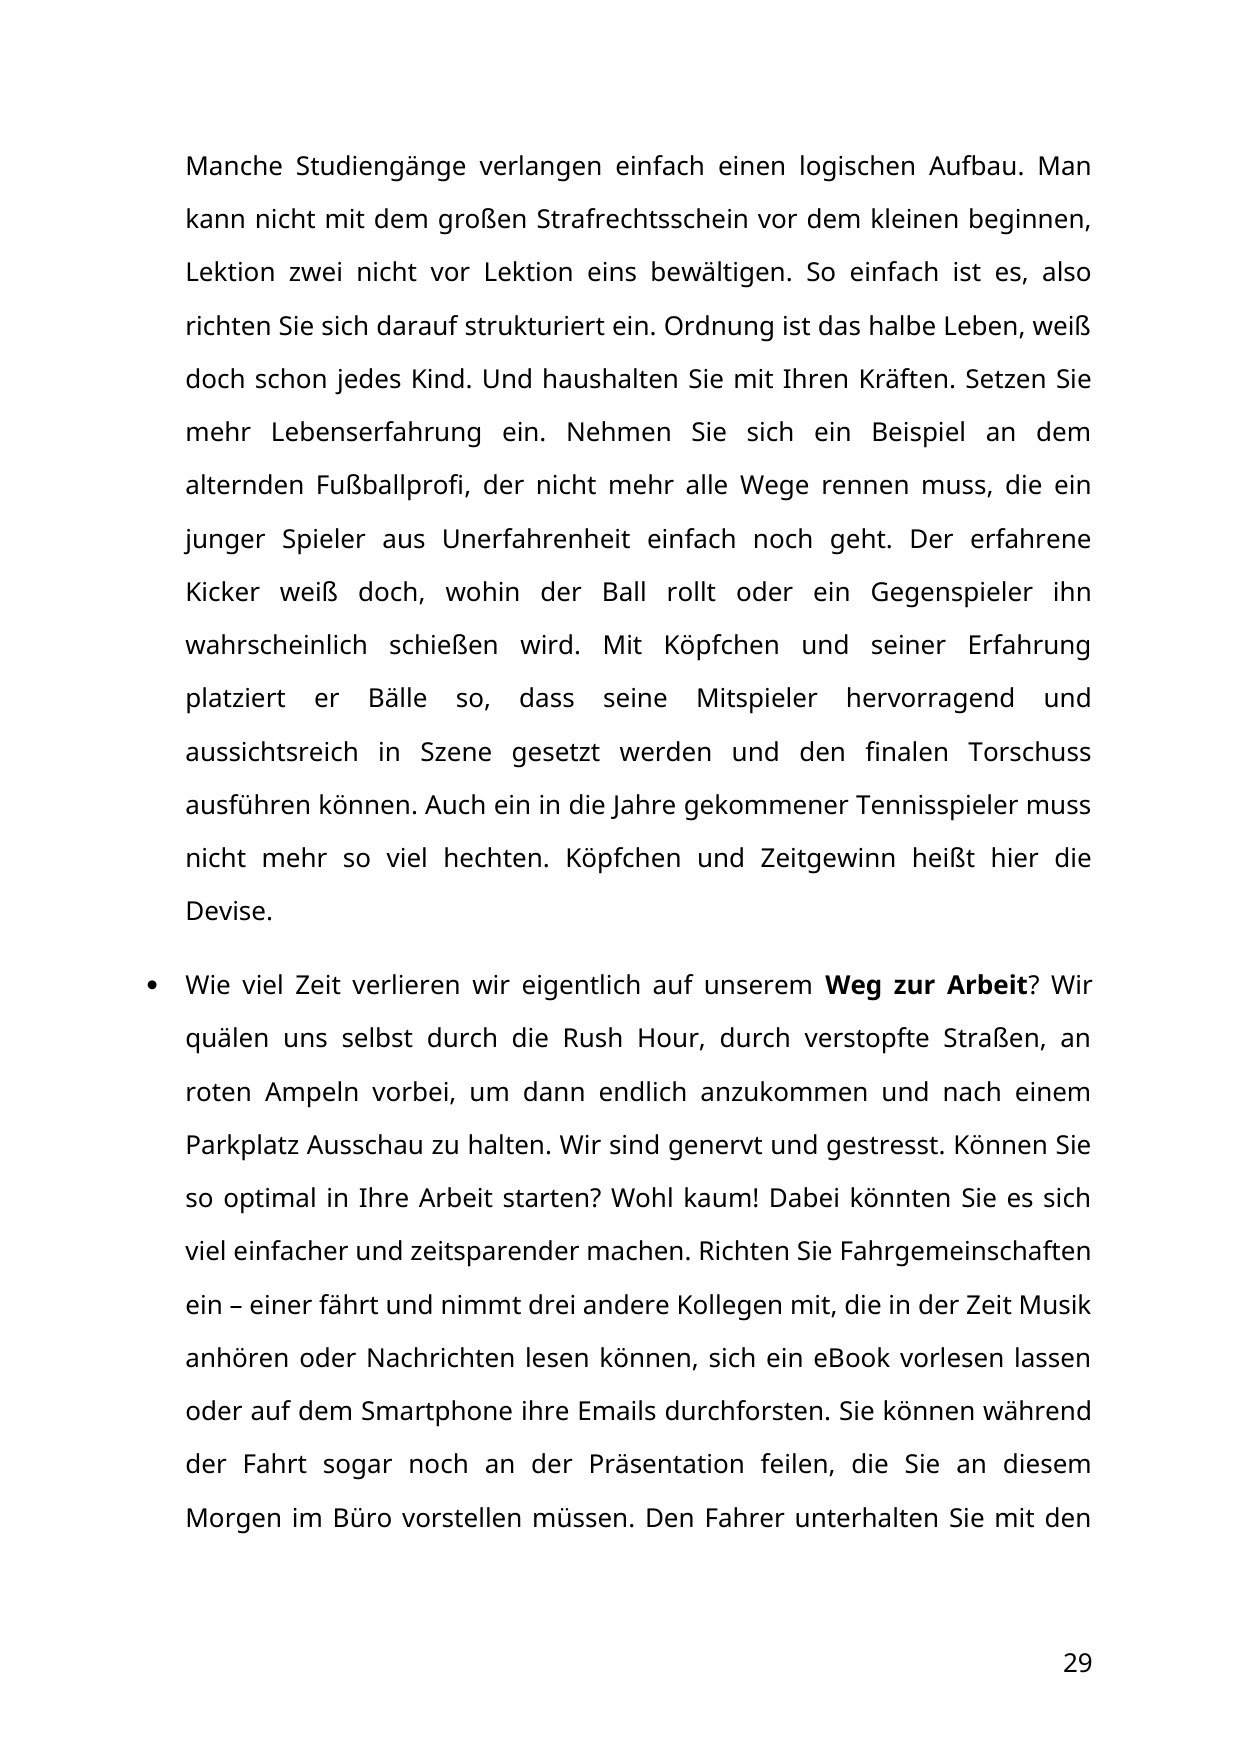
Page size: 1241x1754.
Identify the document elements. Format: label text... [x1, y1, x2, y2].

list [148, 967, 1093, 1535]
text Manche Studiengänge verlangen einfach einen logischen Aufbau. Man kann nicht mit dem großen Strafrechtsschein vor dem kleinen beginnen, Lektion zwei nicht vor Lektion eins bewältigen. So einfach ist es, also richten Sie sich darauf strukturiert ein. Ordnung ist das halbe Leben, weiß doch schon jedes Kind. Und haushalten Sie mit Ihren Kräften. Setzen Sie mehr Lebenserfahrung ein. Nehmen Sie sich ein Beispiel an dem alternden Fußballprofi, der nicht mehr alle Wege rennen muss, die ein junger Spieler aus Unerfahrenheit einfach noch geht. Der erfahrene Kicker weiß doch, wohin der Ball rollt oder ein Gegenspieler ihn wahrscheinlich schießen wird. Mit Köpfchen und seiner Erfahrung platziert er Bälle so, dass seine Mitspieler hervorragend und aussichtsreich in Szene gesetzt werden und den finalen Torschuss ausführen können. Auch ein in die Jahre gekommener Tennisspieler muss nicht mehr so viel hechten. Köpfchen und Zeitgewinn heißt hier die Devise. [185, 148, 1093, 928]
